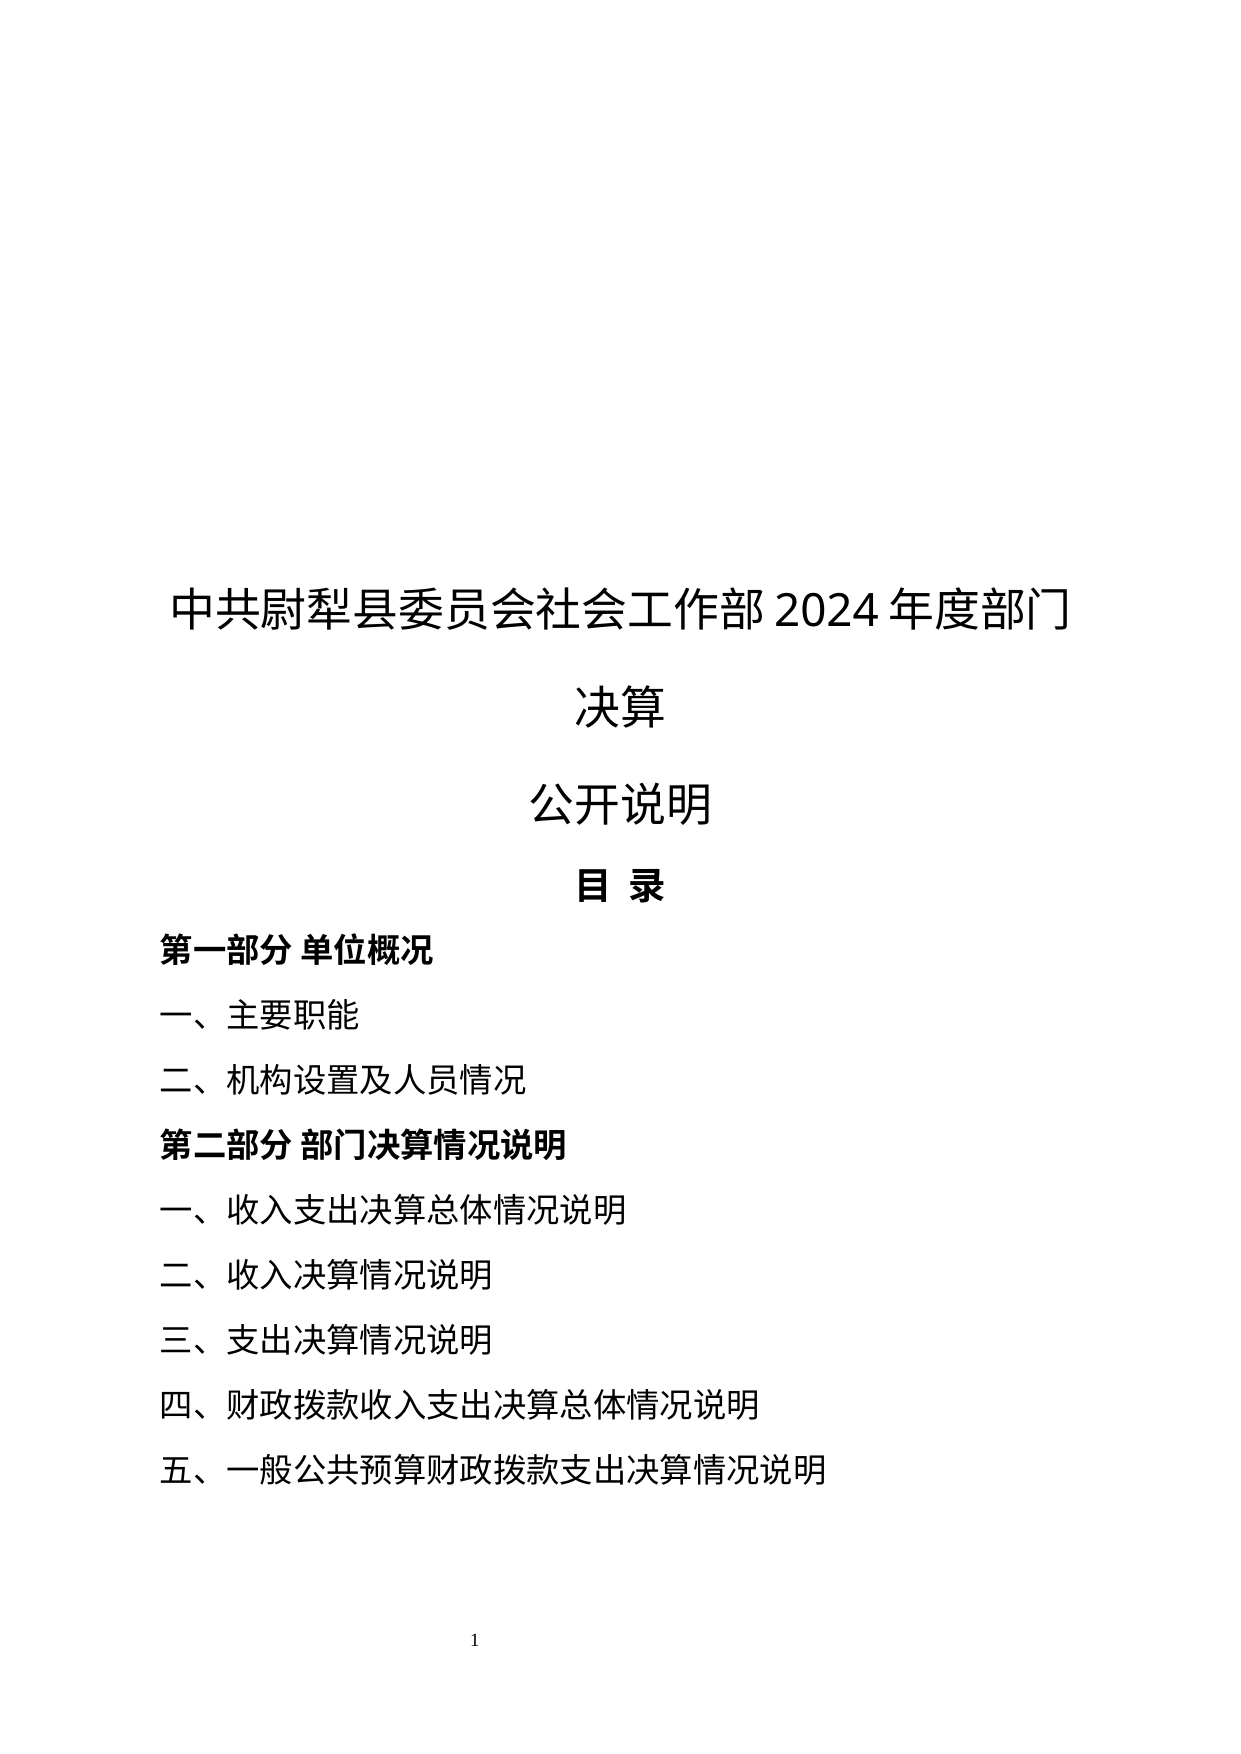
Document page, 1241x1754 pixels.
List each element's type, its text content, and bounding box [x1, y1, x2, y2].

text 二、收入决算情况说明 [159, 1240, 1081, 1305]
text 五、一般公共预算财政拨款支出决算情况说明 [159, 1435, 1081, 1500]
text 第二部分 部门决算情况说明 [159, 1110, 1081, 1175]
text 四、财政拨款收入支出决算总体情况说明 [159, 1370, 1081, 1435]
text 二、机构设置及人员情况 [159, 1045, 1081, 1110]
text 第一部分 单位概况 [159, 915, 1081, 980]
text 公开说明 [159, 753, 1081, 850]
text 中共尉犁县委员会社会工作部2024年度部门决算 [159, 558, 1081, 753]
text 一、主要职能 [159, 980, 1081, 1045]
text 目 录 [159, 850, 1081, 915]
text 三、支出决算情况说明 [159, 1305, 1081, 1370]
text 一、收入支出决算总体情况说明 [159, 1175, 1081, 1240]
